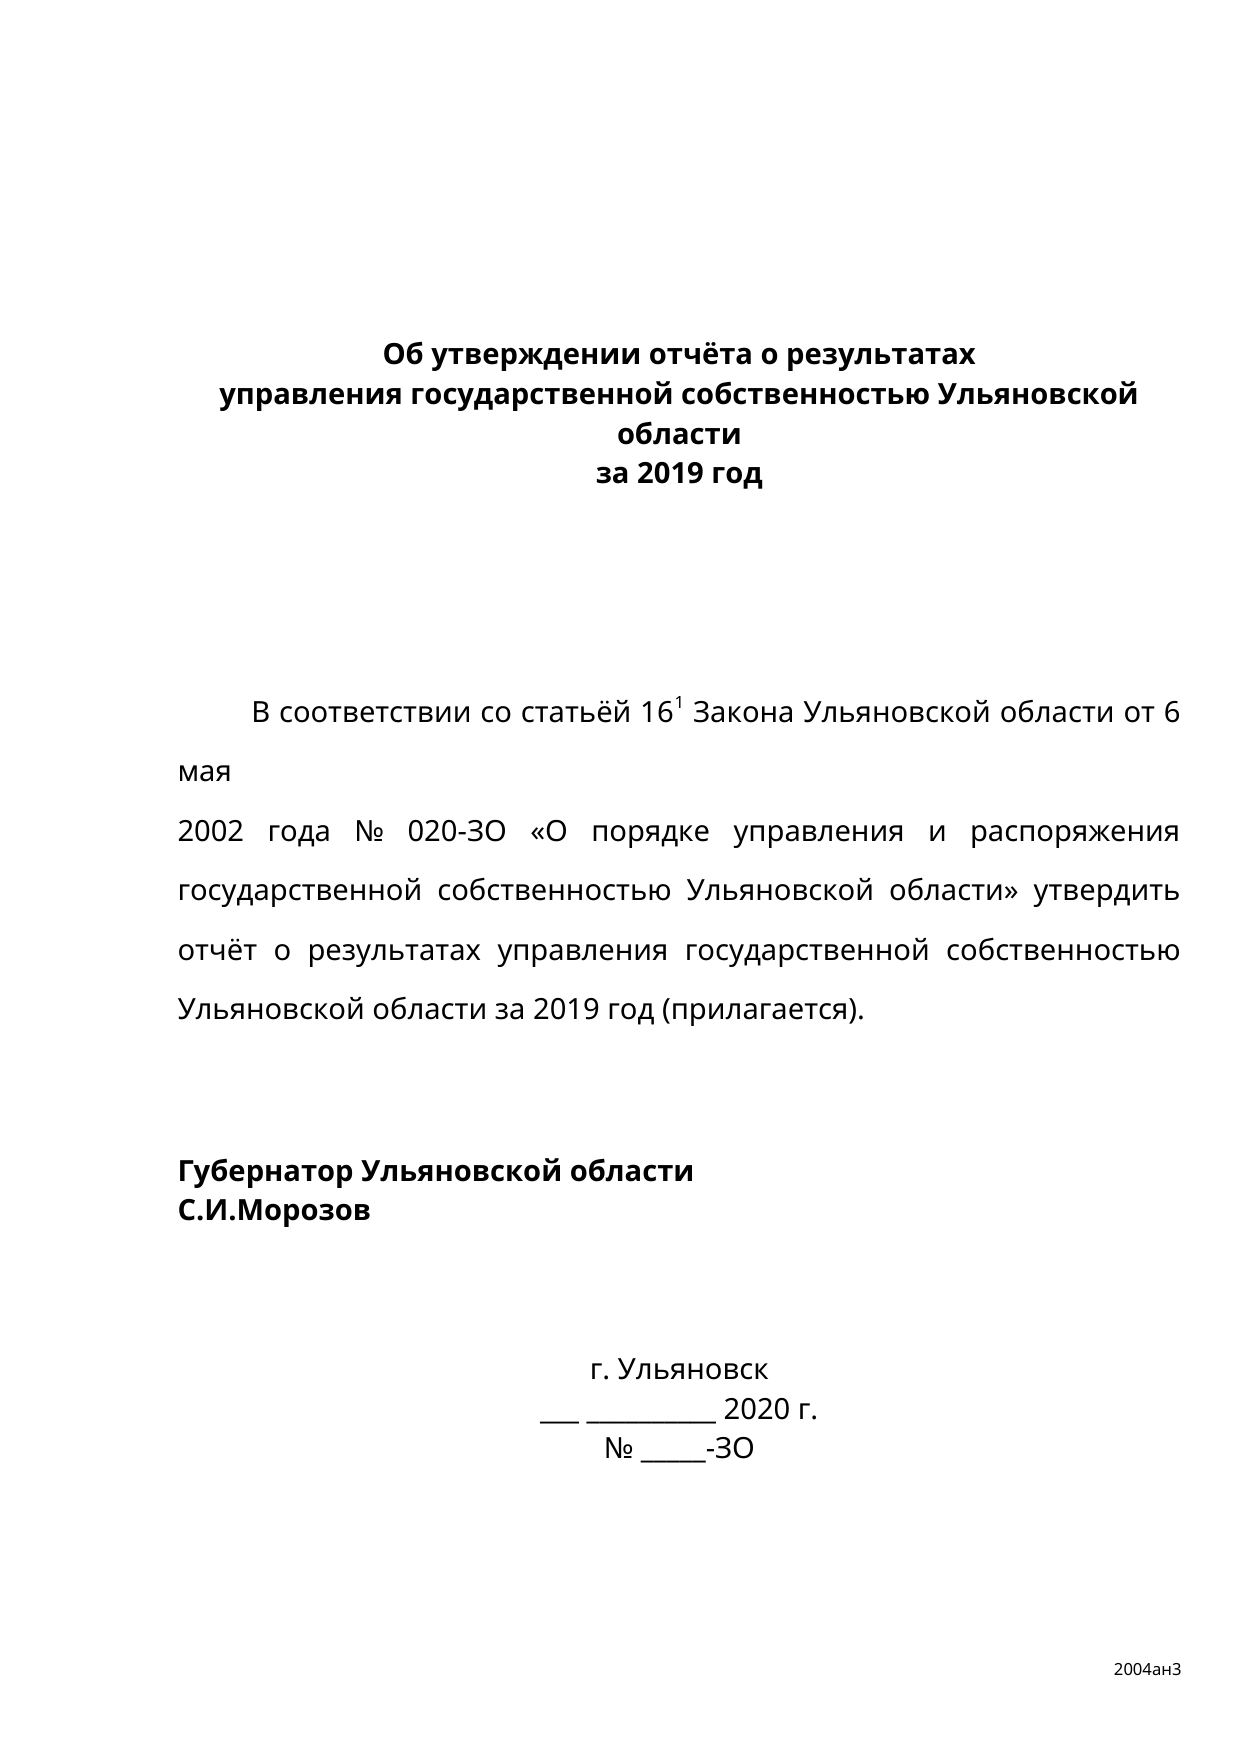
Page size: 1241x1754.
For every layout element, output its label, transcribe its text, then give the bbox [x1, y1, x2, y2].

text управления государственной собственностью Ульяновской области [177, 373, 1181, 453]
text В соответствии со статьёй 161 Закона Ульяновской области от 6 мая 2002 года № 020-ЗО «О порядке управления и распоряжения государственной собственностью Ульяновской области» утвердить отчёт о результатах управления государственной собственностью Ульяновской области за 2019 год (прилагается). [177, 691, 1181, 1028]
text г. Ульяновск [177, 1348, 1181, 1388]
text за 2019 год [177, 453, 1181, 492]
text № _____-ЗО [177, 1428, 1181, 1467]
text Об утверждении отчёта о результатах [177, 334, 1181, 373]
text ___ __________ 2020 г. [177, 1388, 1181, 1428]
text Губернатор Ульяновской области С.И.Морозов [177, 1150, 1181, 1229]
